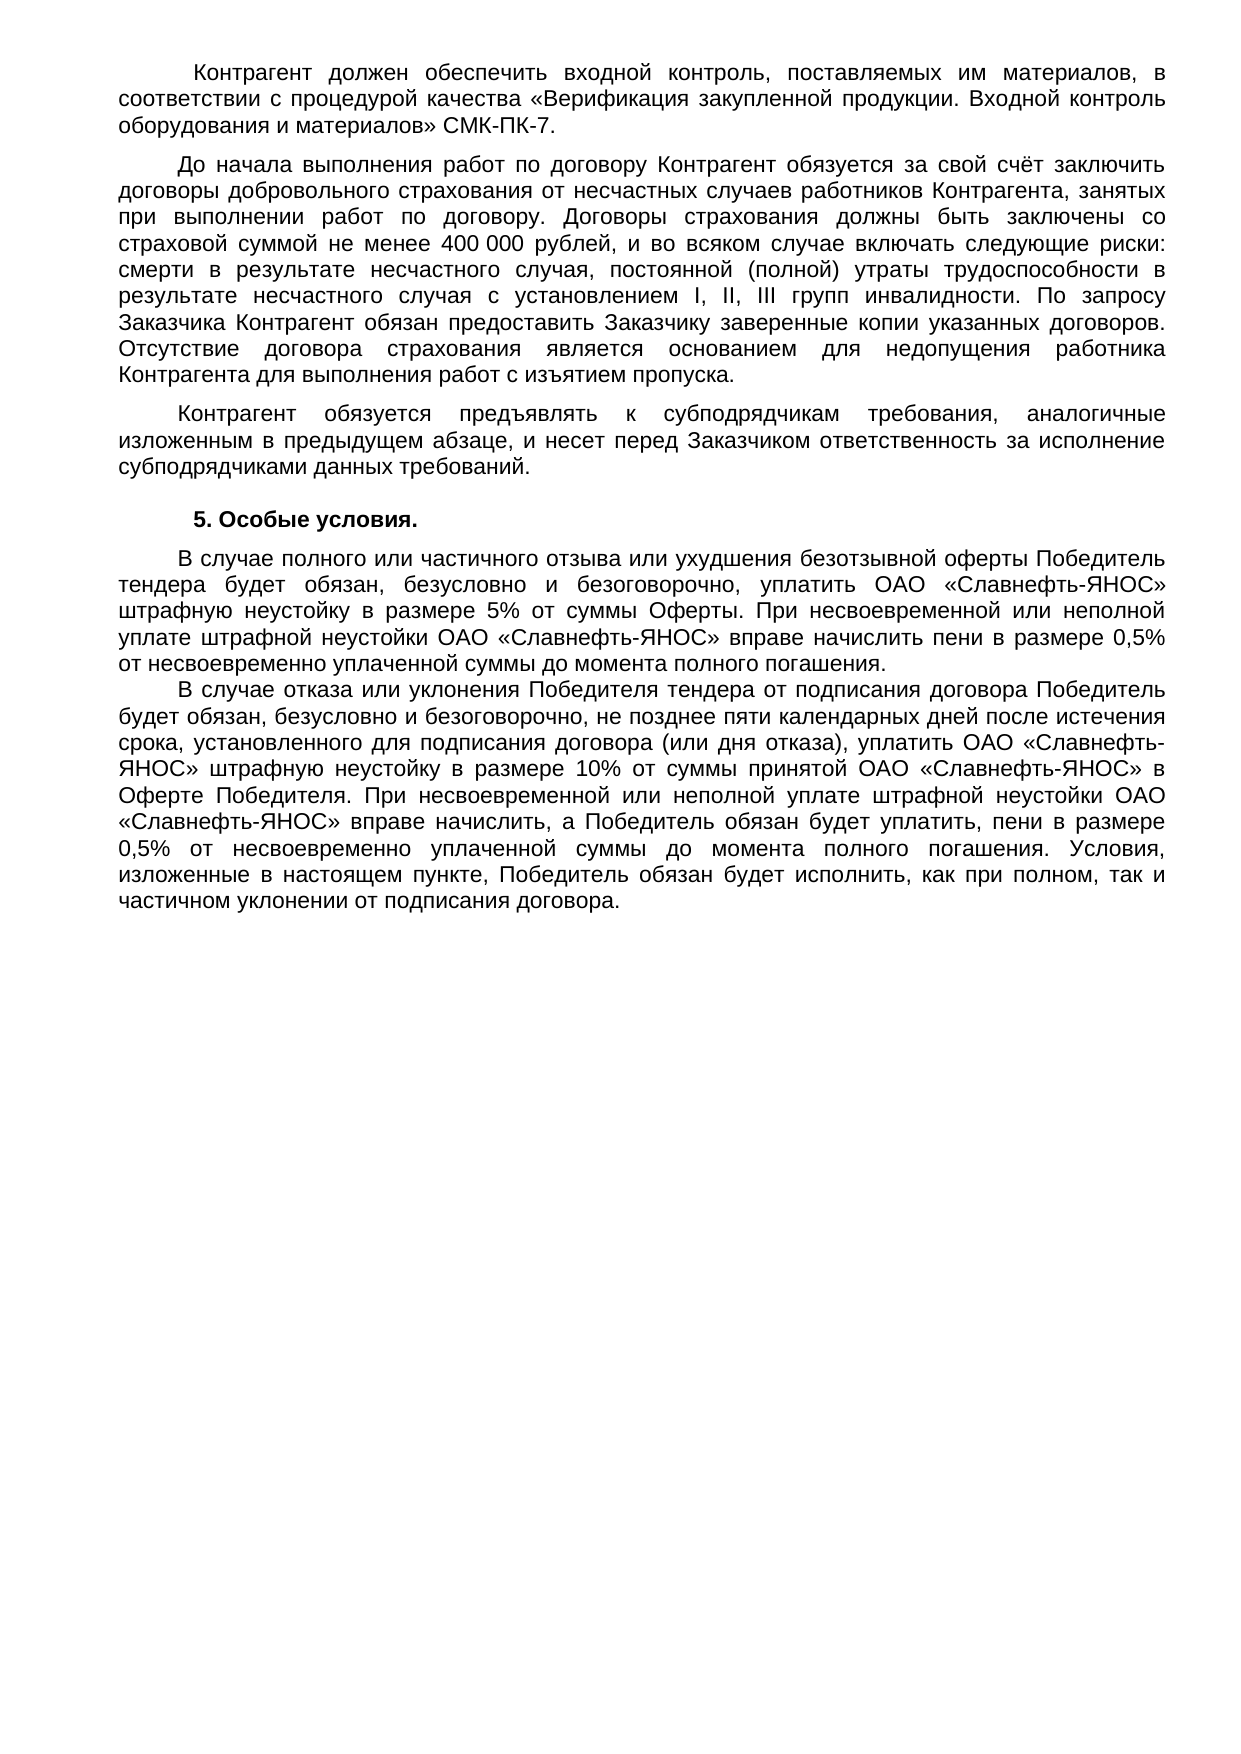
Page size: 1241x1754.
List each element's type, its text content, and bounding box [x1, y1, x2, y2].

text Контрагент обязуется предъявлять к субподрядчикам требования, аналогичные изложенным в предыдущем абзаце, и несет перед Заказчиком ответственность за исполнение субподрядчиками данных требований. [118, 400, 1166, 479]
text В случае отказа или уклонения Победителя тендера от подписания договора Победитель будет обязан, безусловно и безоговорочно, не позднее пяти календарных дней после истечения срока, установленного для подписания договора (или дня отказа), уплатить ОАО «Славнефть-ЯНОС» штрафную неустойку в размере 10% от суммы принятой ОАО «Славнефть-ЯНОС» в Оферте Победителя. При несвоевременной или неполной уплате штрафной неустойки ОАО «Славнефть-ЯНОС» вправе начислить, а Победитель обязан будет уплатить, пени в размере 0,5% от несвоевременно уплаченной суммы до момента полного погашения. Условия, изложенные в настоящем пункте, Победитель обязан будет исполнить, как при полном, так и частичном уклонении от подписания договора. [118, 676, 1166, 913]
text Контрагент должен обеспечить входной контроль, поставляемых им материалов, в соответствии с процедурой качества «Верификация закупленной продукции. Входной контроль оборудования и материалов» СМК-ПК-7. [118, 59, 1166, 138]
text В случае полного или частичного отзыва или ухудшения безотзывной оферты Победитель тендера будет обязан, безусловно и безоговорочно, уплатить ОАО «Славнефть-ЯНОС» штрафную неустойку в размере 5% от суммы Оферты. При несвоевременной или неполной уплате штрафной неустойки ОАО «Славнефть-ЯНОС» вправе начислить пени в размере 0,5% от несвоевременно уплаченной суммы до момента полного погашения. [118, 544, 1166, 676]
text До начала выполнения работ по договору Контрагент обязуется за свой счёт заключить договоры добровольного страхования от несчастных случаев работников Контрагента, занятых при выполнении работ по договору. Договоры страхования должны быть заключены со страховой суммой не менее 400 000 рублей, и во всяком случае включать следующие риски: смерти в результате несчастного случая, постоянной (полной) утраты трудоспособности в результате несчастного случая с установлением I, II, III групп инвалидности. По запросу Заказчика Контрагент обязан предоставить Заказчику заверенные копии указанных договоров. Отсутствие договора страхования является основанием для недопущения работника Контрагента для выполнения работ с изъятием пропуска. [118, 151, 1166, 388]
text 5. Особые условия. [118, 506, 1166, 532]
